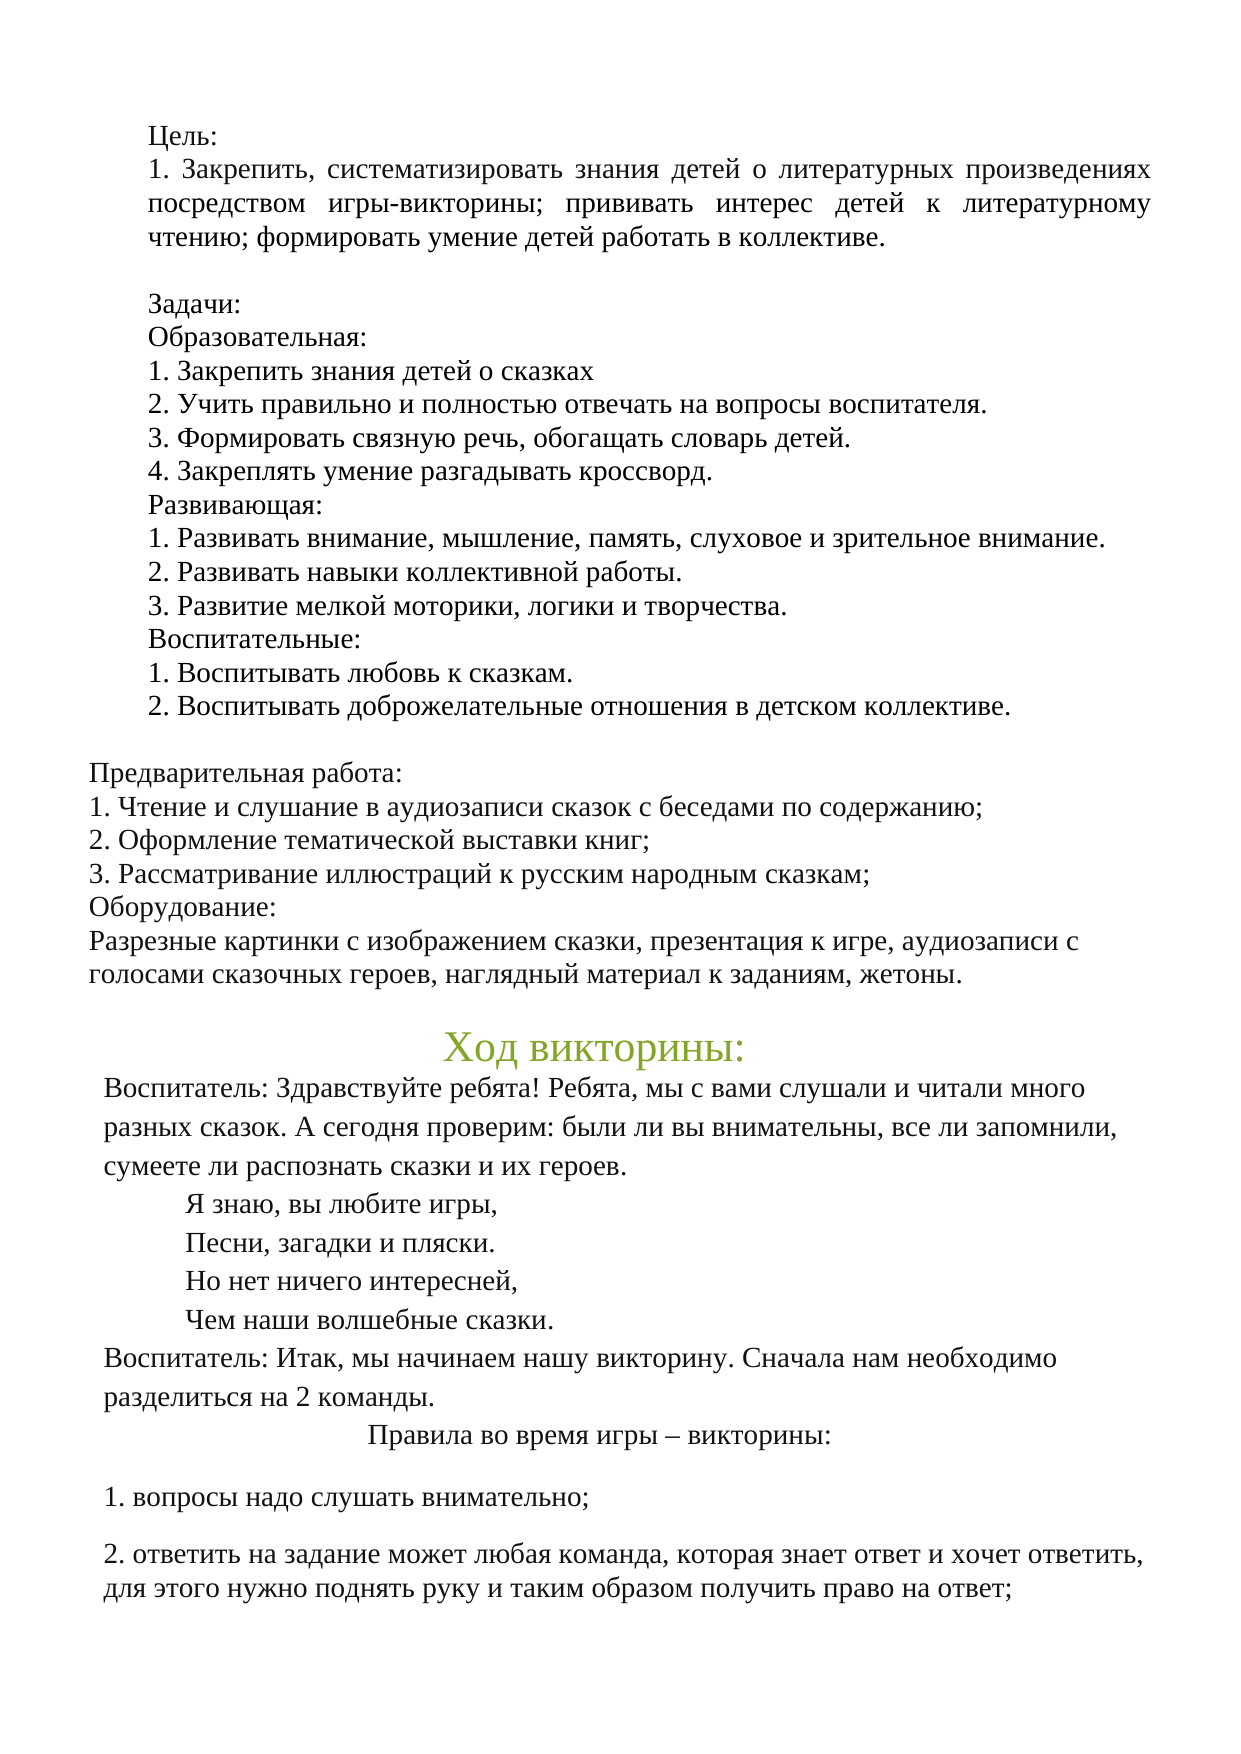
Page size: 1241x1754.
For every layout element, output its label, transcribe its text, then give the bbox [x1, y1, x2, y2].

text Образовательная: [148, 319, 1152, 353]
text Чем наши волшебные сказки. [148, 1302, 1152, 1335]
text 1. вопросы надо слушать внимательно; [103, 1479, 1152, 1513]
text 2. Оформление тематической выставки книг; [89, 822, 1152, 856]
text Оборудование: [89, 889, 1152, 923]
text Ход викторины: [148, 1020, 1152, 1071]
text Воспитатель: Итак, мы начинаем нашу викторину. Сначала нам необходимо разделиться на 2 команды. [103, 1340, 1152, 1412]
text Предварительная работа: [89, 755, 1152, 789]
text 3. Формировать связную речь, обогащать словарь детей. [148, 420, 1152, 453]
text Воспитатель: Здравствуйте ребята! Ребята, мы с вами слушали и читали много разных сказок. А сегодня проверим: были ли вы внимательны, все ли запомнили, сумеете ли распознать сказки и их героев. [103, 1071, 1152, 1181]
text Но нет ничего интересней, [148, 1263, 1152, 1297]
text 3. Рассматривание иллюстраций к русским народным сказкам; [89, 856, 1152, 889]
text Правила во время игры – викторины: [148, 1417, 1152, 1451]
text Цель: [148, 118, 1152, 152]
text 4. Закреплять умение разгадывать кроссворд. [148, 453, 1152, 487]
text 1. Закрепить знания детей о сказках [148, 353, 1152, 386]
text Разрезные картинки с изображением сказки, презентация к игре, аудиозаписи с голосами сказочных героев, наглядный материал к заданиям, жетоны. [89, 923, 1152, 990]
text 3. Развитие мелкой моторики, логики и творчества. [148, 588, 1152, 621]
text 2. Воспитывать доброжелательные отношения в детском коллективе. [148, 688, 1152, 722]
text Задачи: [148, 286, 1152, 319]
text Развивающая: [148, 487, 1152, 521]
text Воспитательные: [148, 621, 1152, 655]
text 1. Чтение и слушание в аудиозаписи сказок с беседами по содержанию; [89, 789, 1152, 822]
text Я знаю, вы любите игры, [148, 1186, 1152, 1220]
text 1. Закрепить, систематизировать знания детей о литературных произведениях посредством игры-викторины; прививать интерес детей к литературному чтению; формировать умение детей работать в коллективе. [148, 152, 1152, 252]
text 2. Учить правильно и полностью отвечать на вопросы воспитателя. [148, 386, 1152, 420]
text Песни, загадки и пляски. [148, 1225, 1152, 1258]
text 2. ответить на задание может любая команда, которая знает ответ и хочет ответить, для этого нужно поднять руку и таким образом получить право на ответ; [103, 1536, 1152, 1603]
text 2. Развивать навыки коллективной работы. [148, 554, 1152, 588]
text 1. Воспитывать любовь к сказкам. [148, 655, 1152, 688]
text 1. Развивать внимание, мышление, память, слуховое и зрительное внимание. [148, 521, 1152, 554]
